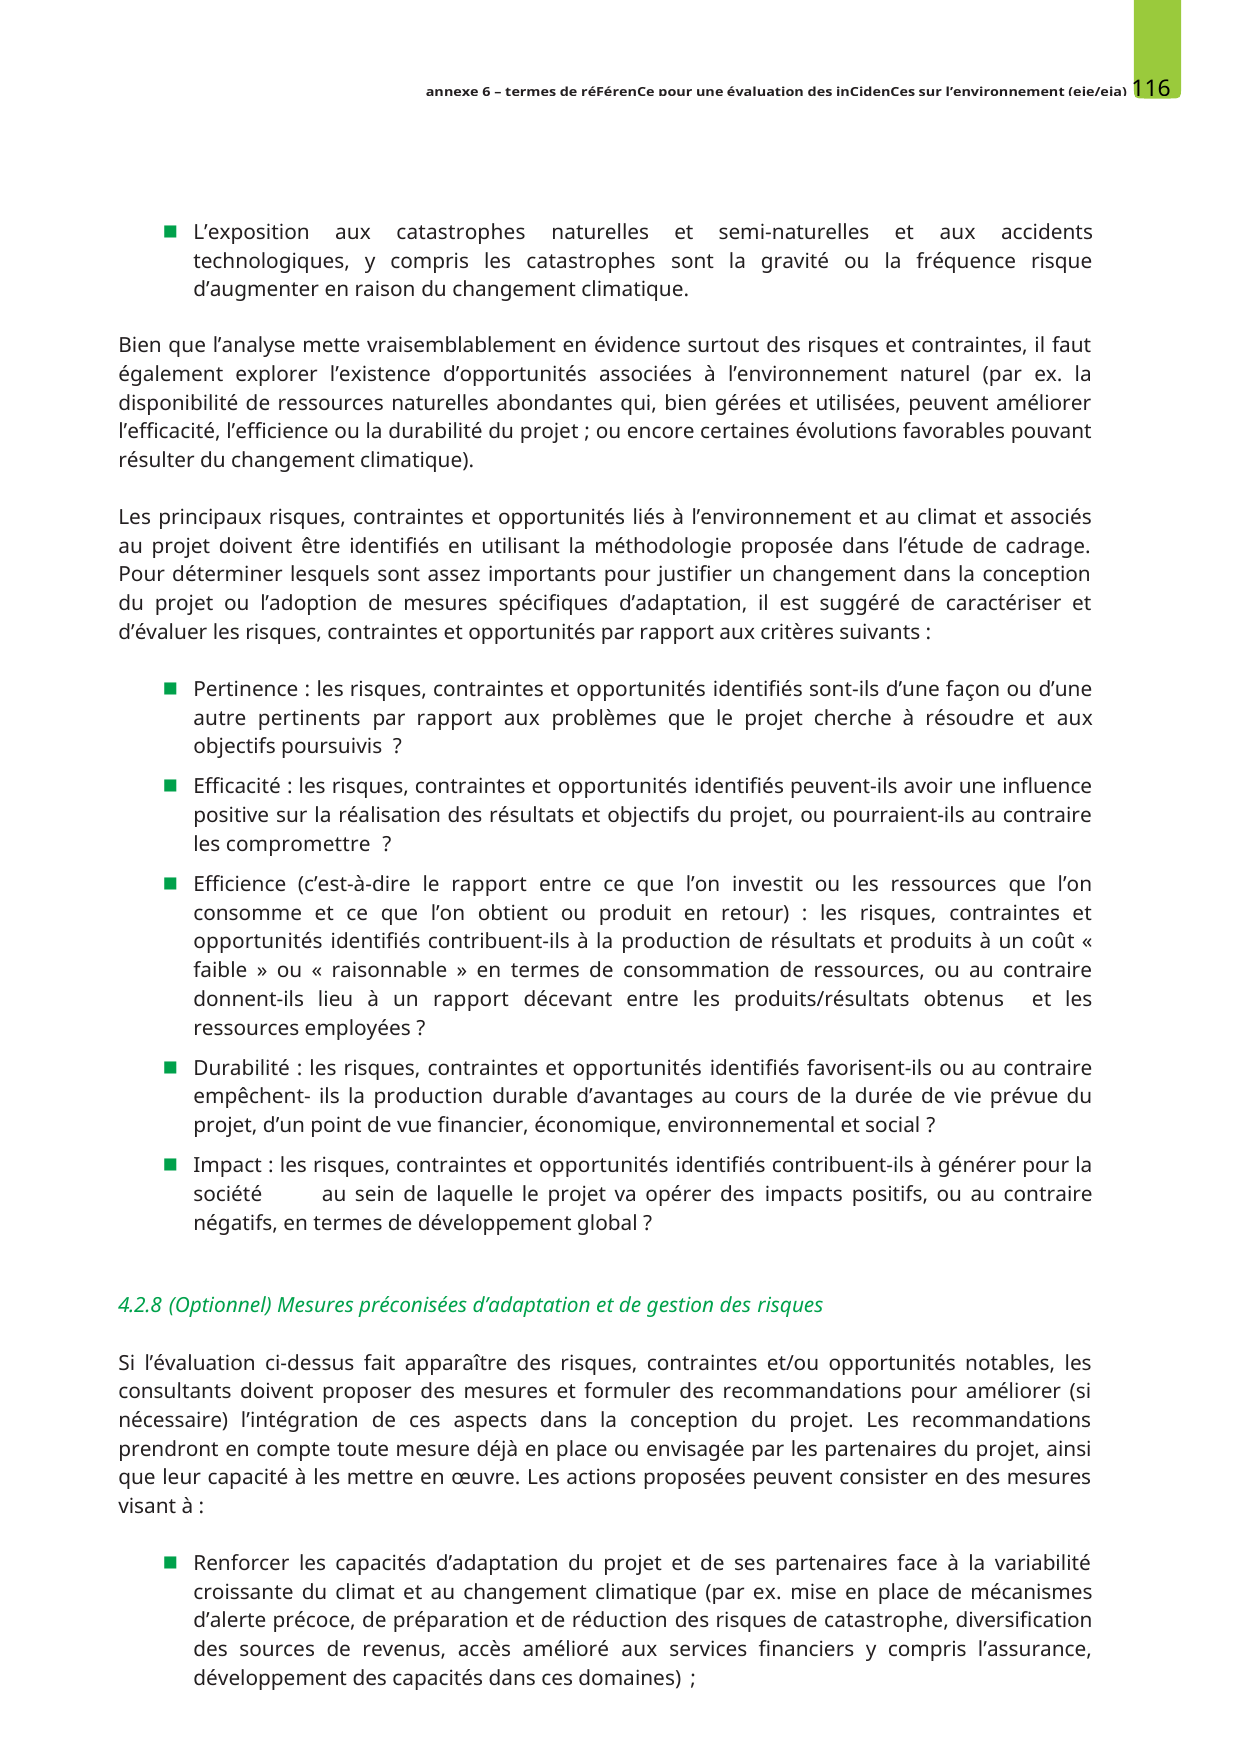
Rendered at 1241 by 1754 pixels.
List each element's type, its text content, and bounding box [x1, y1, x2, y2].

list Efficacité : les risques, contraintes et opportunités identifiés peuvent-ils avoir une influence positive sur la réalisation des résultats et objectifs du projet, ou pourraient-ils au contraire les compromettre ? [162, 772, 1093, 857]
list Durabilité : les risques, contraintes et opportunités identifiés favorisent-ils ou au contraire empêchent- ils la production durable d’avantages au cours de la durée de vie prévue du projet, d’un point de vue financier, économique, environnemental et social ? [162, 1053, 1093, 1138]
list Impact : les risques, contraintes et opportunités identifiés contribuent-ils à générer pour la société au sein de laquelle le projet va opérer des impacts positifs, ou au contraire négatifs, en termes de développement global ? [162, 1150, 1093, 1236]
list L’exposition aux catastrophes naturelles et semi-naturelles et aux accidents technologiques, y compris les catastrophes sont la gravité ou la fréquence risque d’augmenter en raison du changement climatique. [162, 217, 1093, 303]
list Pertinence : les risques, contraintes et opportunités identifiés sont-ils d’une façon ou d’une autre pertinents par rapport aux problèmes que le projet cherche à résoudre et aux objectifs poursuivis ? [162, 674, 1093, 760]
list Renforcer les capacités d’adaptation du projet et de ses partenaires face à la variabilité croissante du climat et au changement climatique (par ex. mise en place de mécanismes d’alerte précoce, de préparation et de réduction des risques de catastrophe, diversification des sources de revenus, accès amélioré aux services financiers y compris l’assurance, développement des capacités dans ces domaines) ; [162, 1548, 1093, 1691]
text Si l’évaluation ci-dessus fait apparaître des risques, contraintes et/ou opportunités notables, les consultants doivent proposer des mesures et formuler des recommandations pour améliorer (si nécessaire) l’intégration de ces aspects dans la conception du projet. Les recommandations prendront en compte toute mesure déjà en place ou envisagée par les partenaires du projet, ainsi que leur capacité à les mettre en œuvre. Les actions proposées peuvent consister en des mesures visant à : [118, 1348, 1093, 1519]
list (Optionnel) Mesures préconisées d’adaptation et de gestion des risques [118, 1290, 1136, 1318]
list Efficience (c’est-à-dire le rapport entre ce que l’on investit ou les ressources que l’on consomme et ce que l’on obtient ou produit en retour) : les risques, contraintes et opportunités identifiés contribuent-ils à la production de résultats et produits à un coût « faible » ou « raisonnable » en termes de consommation de ressources, ou au contraire donnent-ils lieu à un rapport décevant entre les produits/résultats obtenus et les ressources employées ? [162, 869, 1093, 1041]
text Les principaux risques, contraintes et opportunités liés à l’environnement et au climat et associés au projet doivent être identifiés en utilisant la méthodologie proposée dans l’étude de cadrage. Pour déterminer lesquels sont assez importants pour justifier un changement dans la conception du projet ou l’adoption de mesures spécifiques d’adaptation, il est suggéré de caractériser et d’évaluer les risques, contraintes et opportunités par rapport aux critères suivants : [118, 502, 1093, 645]
text Bien que l’analyse mette vraisemblablement en évidence surtout des risques et contraintes, il faut également explorer l’existence d’opportunités associées à l’environnement naturel (par ex. la disponibilité de ressources naturelles abondantes qui, bien gérées et utilisées, peuvent améliorer l’efficacité, l’efficience ou la durabilité du projet ; ou encore certaines évolutions favorables pouvant résulter du changement climatique). [118, 330, 1093, 473]
